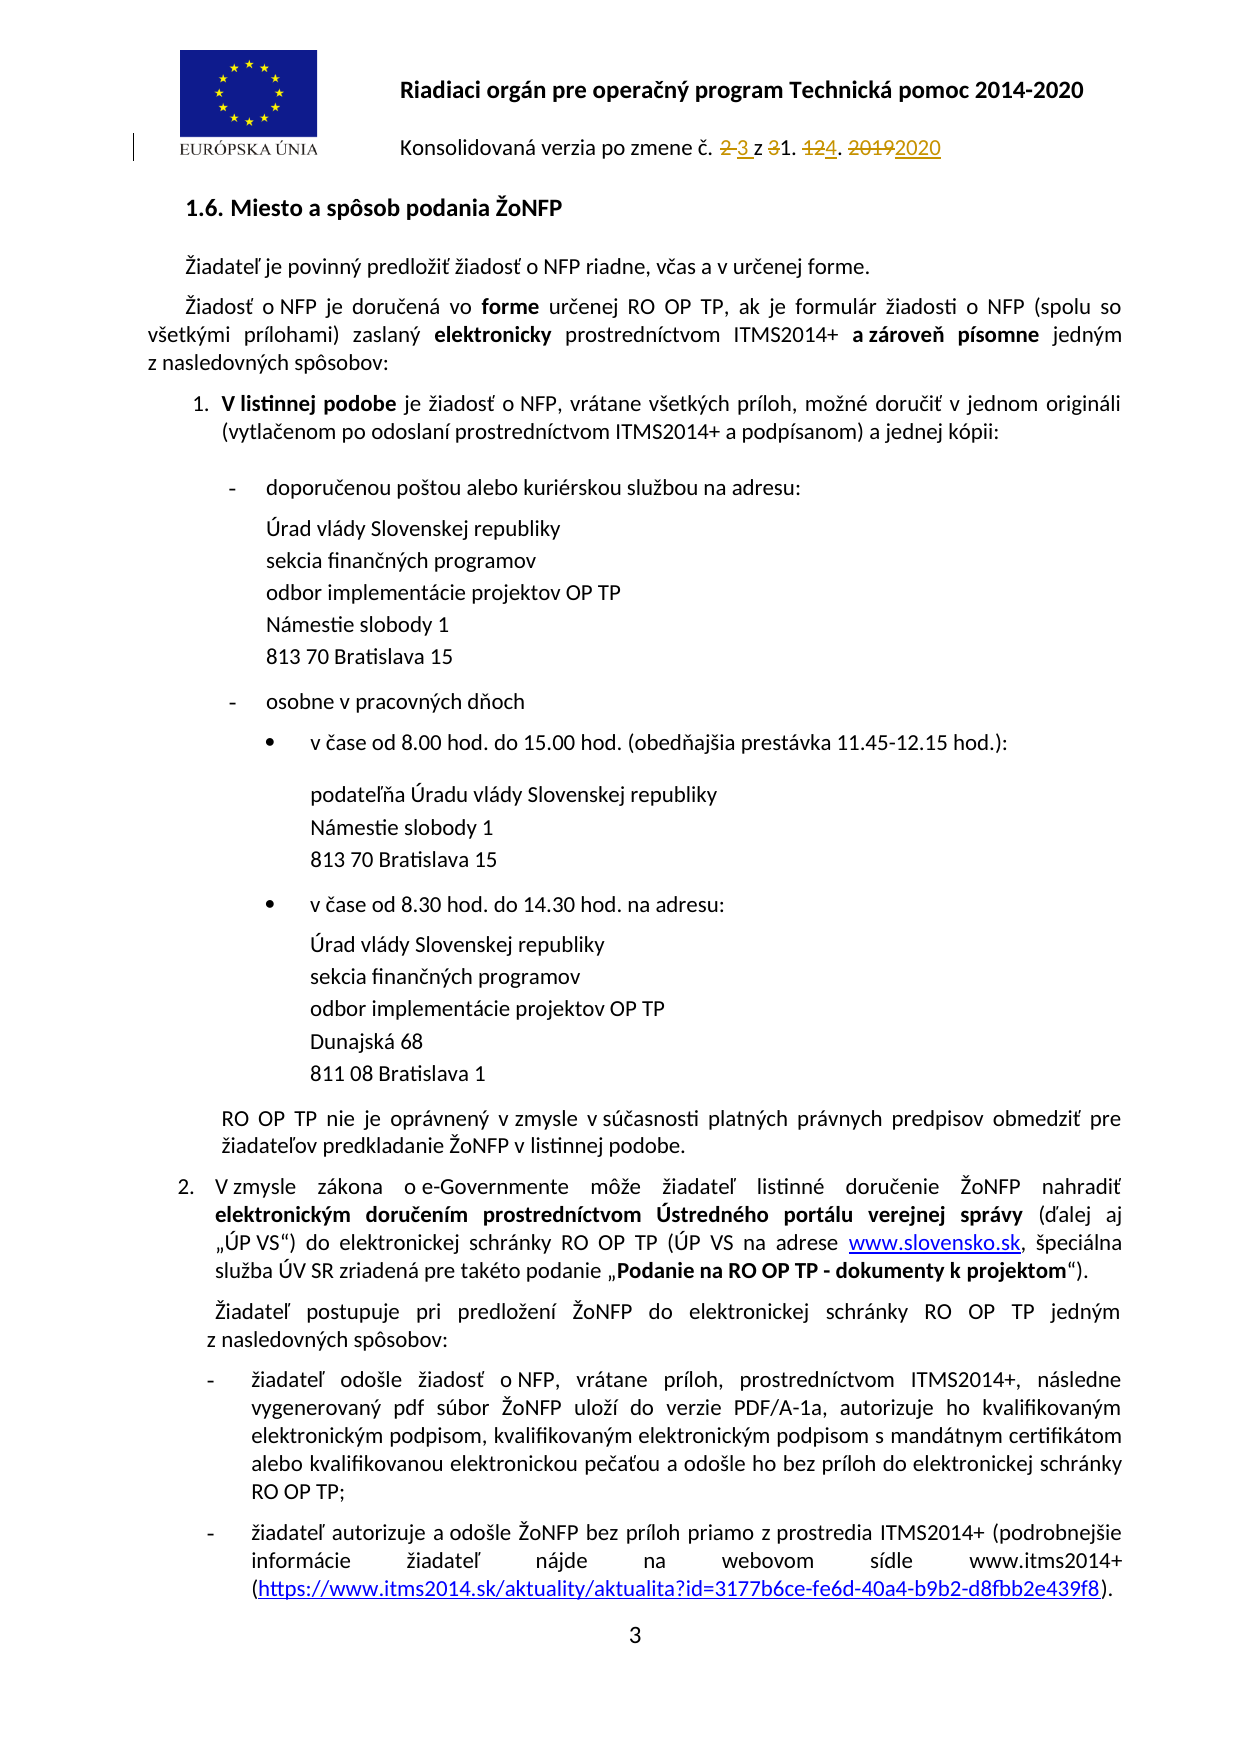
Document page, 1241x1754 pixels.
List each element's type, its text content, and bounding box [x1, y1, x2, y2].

list doporučenou poštou alebo kuriérskou službou na adresu: [228, 473, 1122, 501]
list žiadateľ odošle žiadosť o NFP, vrátane príloh, prostredníctvom ITMS2014+, následne vygenerovaný pdf súbor ŽoNFP uloží do verzie PDF/A-1a, autorizuje ho kvalifikovaným elektronickým podpisom, kvalifikovaným elektronickým podpisom s mandátnym certifikátom alebo kvalifikovanou elektronickou pečaťou a odošle ho bez príloh do elektronickej schránky RO OP TP; [207, 1365, 1122, 1505]
text odbor implementácie projektov OP TP [266, 578, 1122, 606]
text RO OP TP nie je oprávnený v zmysle v súčasnosti platných právnych predpisov obmedziť pre žiadateľov predkladanie ŽoNFP v listinnej podobe. [221, 1104, 1122, 1160]
text Námestie slobody 1 [266, 610, 1122, 638]
text podateľňa Úradu vlády Slovenskej republiky [310, 781, 1122, 809]
text Dunajská 68 [310, 1027, 1122, 1055]
text Žiadateľ je povinný predložiť žiadosť o NFP riadne, včas a v určenej forme. [148, 252, 1122, 280]
list v čase od 8.00 hod. do 15.00 hod. (obedňajšia prestávka 11.45-12.15 hod.): [266, 728, 1122, 756]
picture [179, 50, 318, 155]
text sekcia finančných programov [266, 546, 1122, 574]
list v čase od 8.30 hod. do 14.30 hod. na adresu: [266, 890, 1122, 918]
list Miesto a spôsob podania ŽoNFP [185, 192, 1122, 222]
list žiadateľ autorizuje a odošle ŽoNFP bez príloh priamo z prostredia ITMS2014+ (podrobnejšie informácie žiadateľ nájde na webovom sídle www.itms2014+ (https://www.itms2014.sk/aktuality/aktualita?id=3177b6ce-fe6d-40a4-b9b2-d8fbb2e439f8). [207, 1518, 1122, 1602]
list V zmysle zákona o e-Governmente môže žiadateľ listinné doručenie ŽoNFP nahradiť elektronickým doručením prostredníctvom Ústredného portálu verejnej správy (ďalej aj „ÚP VS“) do elektronickej schránky RO OP TP (ÚP VS na adrese www.slovensko.sk, špeciálna služba ÚV SR zriadená pre takéto podanie „Podanie na RO OP TP - dokumenty k projektom“). [177, 1172, 1122, 1284]
text sekcia finančných programov [310, 962, 1122, 990]
list osobne v pracovných dňoch [228, 687, 1122, 715]
text odbor implementácie projektov OP TP [310, 994, 1122, 1023]
text 813 70 Bratislava 15 [266, 642, 1122, 670]
text Úrad vlády Slovenskej republiky [310, 930, 1122, 958]
text 811 08 Bratislava 1 [310, 1059, 1122, 1087]
text Žiadosť o NFP je doručená vo forme určenej RO OP TP, ak je formulár žiadosti o NFP (spolu so všetkými prílohami) zaslaný elektronicky prostredníctvom ITMS2014+ a zároveň písomne jedným z nasledovných spôsobov: [148, 292, 1122, 377]
list Žiadateľ postupuje pri predložení ŽoNFP do elektronickej schránky RO OP TP jedným z nasledovných spôsobov: [207, 1297, 1122, 1353]
list V listinnej podobe je žiadosť o NFP, vrátane všetkých príloh, možné doručiť v jednom origináli (vytlačenom po odoslaní prostredníctvom ITMS2014+ a podpísanom) a jednej kópii: [192, 389, 1122, 445]
text Úrad vlády Slovenskej republiky [266, 514, 1122, 542]
text Námestie slobody 1 [310, 813, 1122, 841]
text 813 70 Bratislava 15 [310, 845, 1122, 873]
